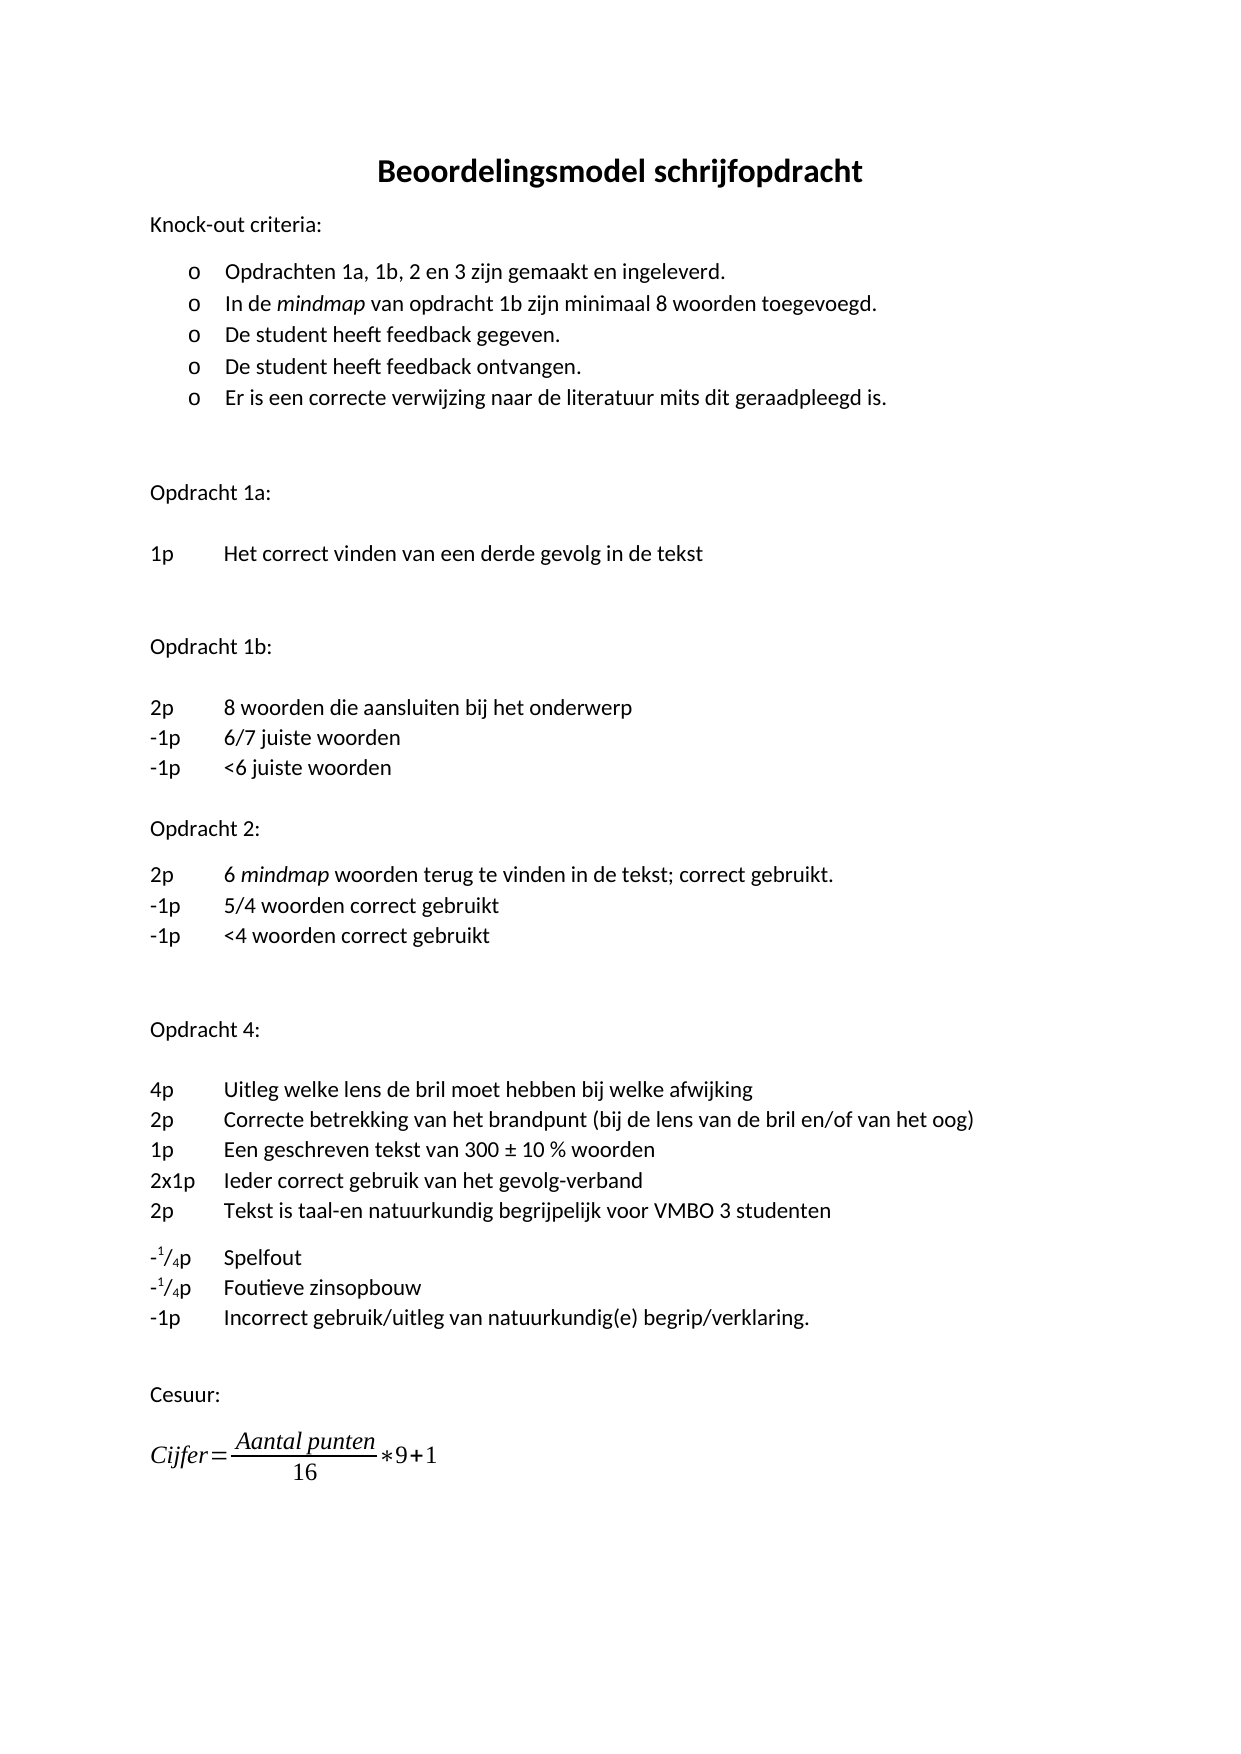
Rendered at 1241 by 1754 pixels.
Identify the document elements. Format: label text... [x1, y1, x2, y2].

text Beoordelingsmodel schrijfopdracht [150, 150, 1090, 191]
list Opdrachten 1a, 1b, 2 en 3 zijn gemaakt en ingeleverd. [187, 257, 1090, 287]
text Cesuur: [150, 1380, 1090, 1408]
text Opdracht 4: 4p Uitleg welke lens de bril moet hebben bij welke afwijking 2p Correcte betrekking van het brandpunt (bij de lens van de bril en/of van het oog) 1p Een geschreven tekst van 300 ± 10 % woorden 2x1p Ieder correct gebruik van het gevolg-verband 2p Tekst is taal-en natuurkundig begrijpelijk voor VMBO 3 studenten [150, 1015, 1090, 1224]
text -1/4p Spelfout -1/4p Foutieve zinsopbouw -1p Incorrect gebruik/uitleg van natuurkundig(e) begrip/verklaring. [150, 1243, 1090, 1362]
list In de mindmap van opdracht 1b zijn minimaal 8 woorden toegevoegd. [187, 289, 1090, 318]
list Er is een correcte verwijzing naar de literatuur mits dit geraadpleegd is. [187, 383, 1090, 412]
text Opdracht 1a: 1p Het correct vinden van een derde gevolg in de tekst [150, 478, 1090, 567]
text Opdracht 1b: 2p 8 woorden die aansluiten bij het onderwerp -1p 6/7 juiste woorden -1p <6 juiste woorden Opdracht 2: [150, 632, 1090, 842]
text 2p 6 mindmap woorden terug te vinden in de tekst; correct gebruikt. -1p 5/4 woorden correct gebruikt -1p <4 woorden correct gebruikt [150, 861, 1090, 949]
text Knock-out criteria: [150, 211, 1090, 239]
list De student heeft feedback ontvangen. [187, 352, 1090, 381]
list De student heeft feedback gegeven. [187, 320, 1090, 349]
